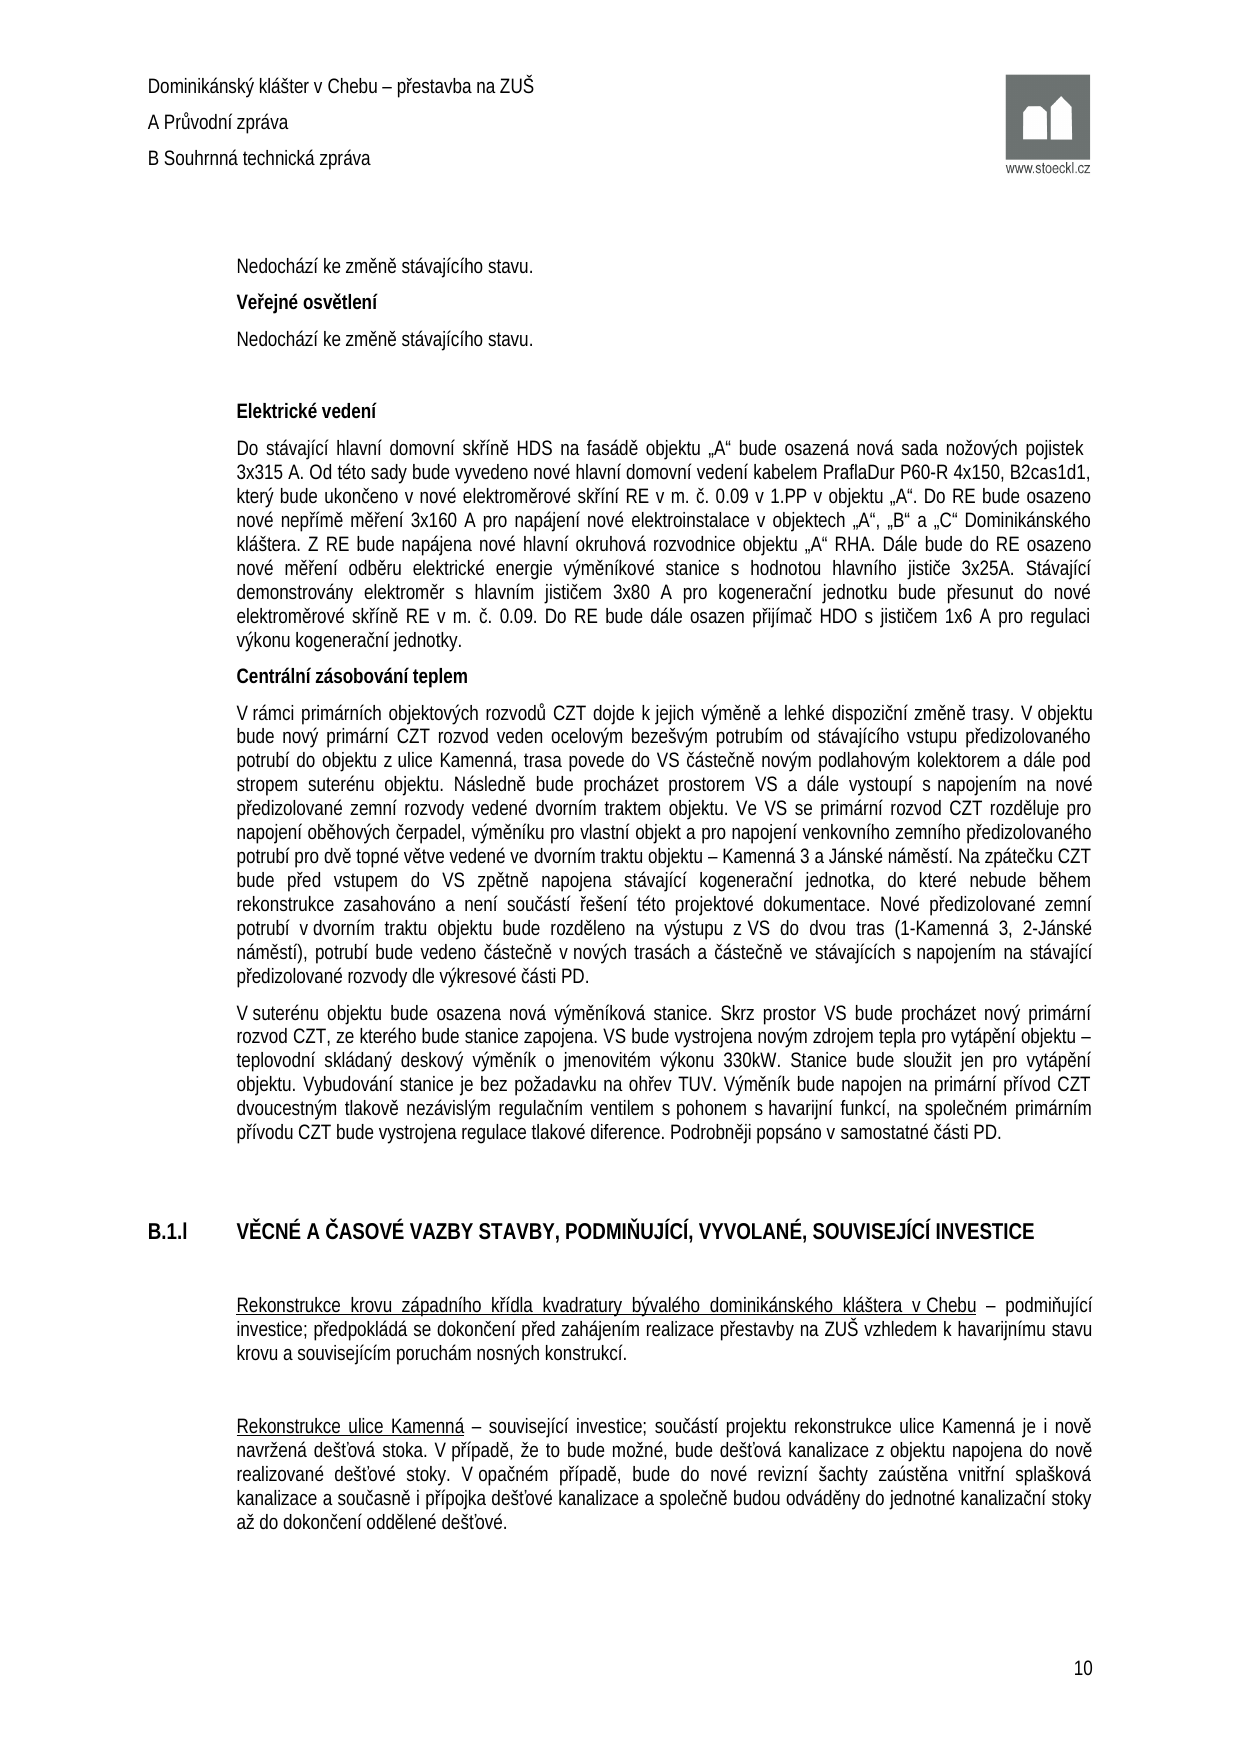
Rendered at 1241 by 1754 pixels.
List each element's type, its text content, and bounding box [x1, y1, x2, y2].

text Nedochází ke změně stávajícího stavu. [236, 326, 1092, 350]
text Elektrické vedení [236, 399, 1092, 423]
text Nedochází ke změně stávajícího stavu. [236, 253, 1092, 277]
text B.1.l VĚCNÉ A ČASOVÉ VAZBY STAVBY, PODMIŇUJÍCÍ, VYVOLANÉ, SOUVISEJÍCÍ INVESTICE [148, 1218, 1092, 1244]
text Rekonstrukce krovu západního křídla kvadratury bývalého dominikánského kláštera v Chebu – podmiňující investice; předpokládá se dokončení před zahájením realizace přestavby na ZUŠ vzhledem k havarijnímu stavu krovu a souvisejícím poruchám nosných konstrukcí. [236, 1293, 1092, 1365]
text Do stávající hlavní domovní skříně HDS na fasádě objektu „A“ bude osazená nová sada nožových pojistek 3x315 A. Od této sady bude vyvedeno nové hlavní domovní vedení kabelem PraflaDur P60-R 4x150, B2cas1d1, který bude ukončeno v nové elektroměrové skříní RE v m. č. 0.09 v 1.PP v objektu „A“. Do RE bude osazeno nové nepřímě měření 3x160 A pro napájení nové elektroinstalace v objektech „A“, „B“ a „C“ Dominikánského kláštera. Z RE bude napájena nové hlavní okruhová rozvodnice objektu „A“ RHA. Dále bude do RE osazeno nové měření odběru elektrické energie výměníkové stanice s hodnotou hlavního jističe 3x25A. Stávající demonstrovány elektroměr s hlavním jističem 3x80 A pro kogenerační jednotku bude přesunut do nové elektroměrové skříně RE v m. č. 0.09. Do RE bude dále osazen přijímač HDO s jističem 1x6 A pro regulaci výkonu kogenerační jednotky. [236, 436, 1092, 651]
text Veřejné osvětlení [236, 290, 1092, 314]
text Rekonstrukce ulice Kamenná – související investice; součástí projektu rekonstrukce ulice Kamenná je i nově navržená dešťová stoka. V případě, že to bude možné, bude dešťová kanalizace z objektu napojena do nově realizované dešťové stoky. V opačném případě, bude do nové revizní šachty zaústěna vnitřní splašková kanalizace a současně i přípojka dešťové kanalizace a společně budou odváděny do jednotné kanalizační stoky až do dokončení oddělené dešťové. [236, 1414, 1092, 1534]
text V rámci primárních objektových rozvodů CZT dojde k jejich výměně a lehké dispoziční změně trasy. V objektu bude nový primární CZT rozvod veden ocelovým bezešvým potrubím od stávajícího vstupu předizolovaného potrubí do objektu z ulice Kamenná, trasa povede do VS částečně novým podlahovým kolektorem a dále pod stropem suterénu objektu. Následně bude procházet prostorem VS a dále vystoupí s napojením na nové předizolované zemní rozvody vedené dvorním traktem objektu. Ve VS se primární rozvod CZT rozděluje pro napojení oběhových čerpadel, výměníku pro vlastní objekt a pro napojení venkovního zemního předizolovaného potrubí pro dvě topné větve vedené ve dvorním traktu objektu – Kamenná 3 a Jánské náměstí. Na zpátečku CZT bude před vstupem do VS zpětně napojena stávající kogenerační jednotka, do které nebude během rekonstrukce zasahováno a není součástí řešení této projektové dokumentace. Nové předizolované zemní potrubí v dvorním traktu objektu bude rozděleno na výstupu z VS do dvou tras (1-Kamenná 3, 2-Jánské náměstí), potrubí bude vedeno částečně v nových trasách a částečně ve stávajících s napojením na stávající předizolované rozvody dle výkresové části PD. [236, 700, 1092, 988]
picture [1004, 73, 1092, 176]
text Centrální zásobování teplem [236, 664, 1092, 688]
text V suterénu objektu bude osazena nová výměníková stanice. Skrz prostor VS bude procházet nový primární rozvod CZT, ze kterého bude stanice zapojena. VS bude vystrojena novým zdrojem tepla pro vytápění objektu – teplovodní skládaný deskový výměník o jmenovitém výkonu 330kW. Stanice bude sloužit jen pro vytápění objektu. Vybudování stanice je bez požadavku na ohřev TUV. Výměník bude napojen na primární přívod CZT dvoucestným tlakově nezávislým regulačním ventilem s pohonem s havarijní funkcí, na společném primárním přívodu CZT bude vystrojena regulace tlakové diference. Podrobněji popsáno v samostatné části PD. [236, 1000, 1092, 1144]
